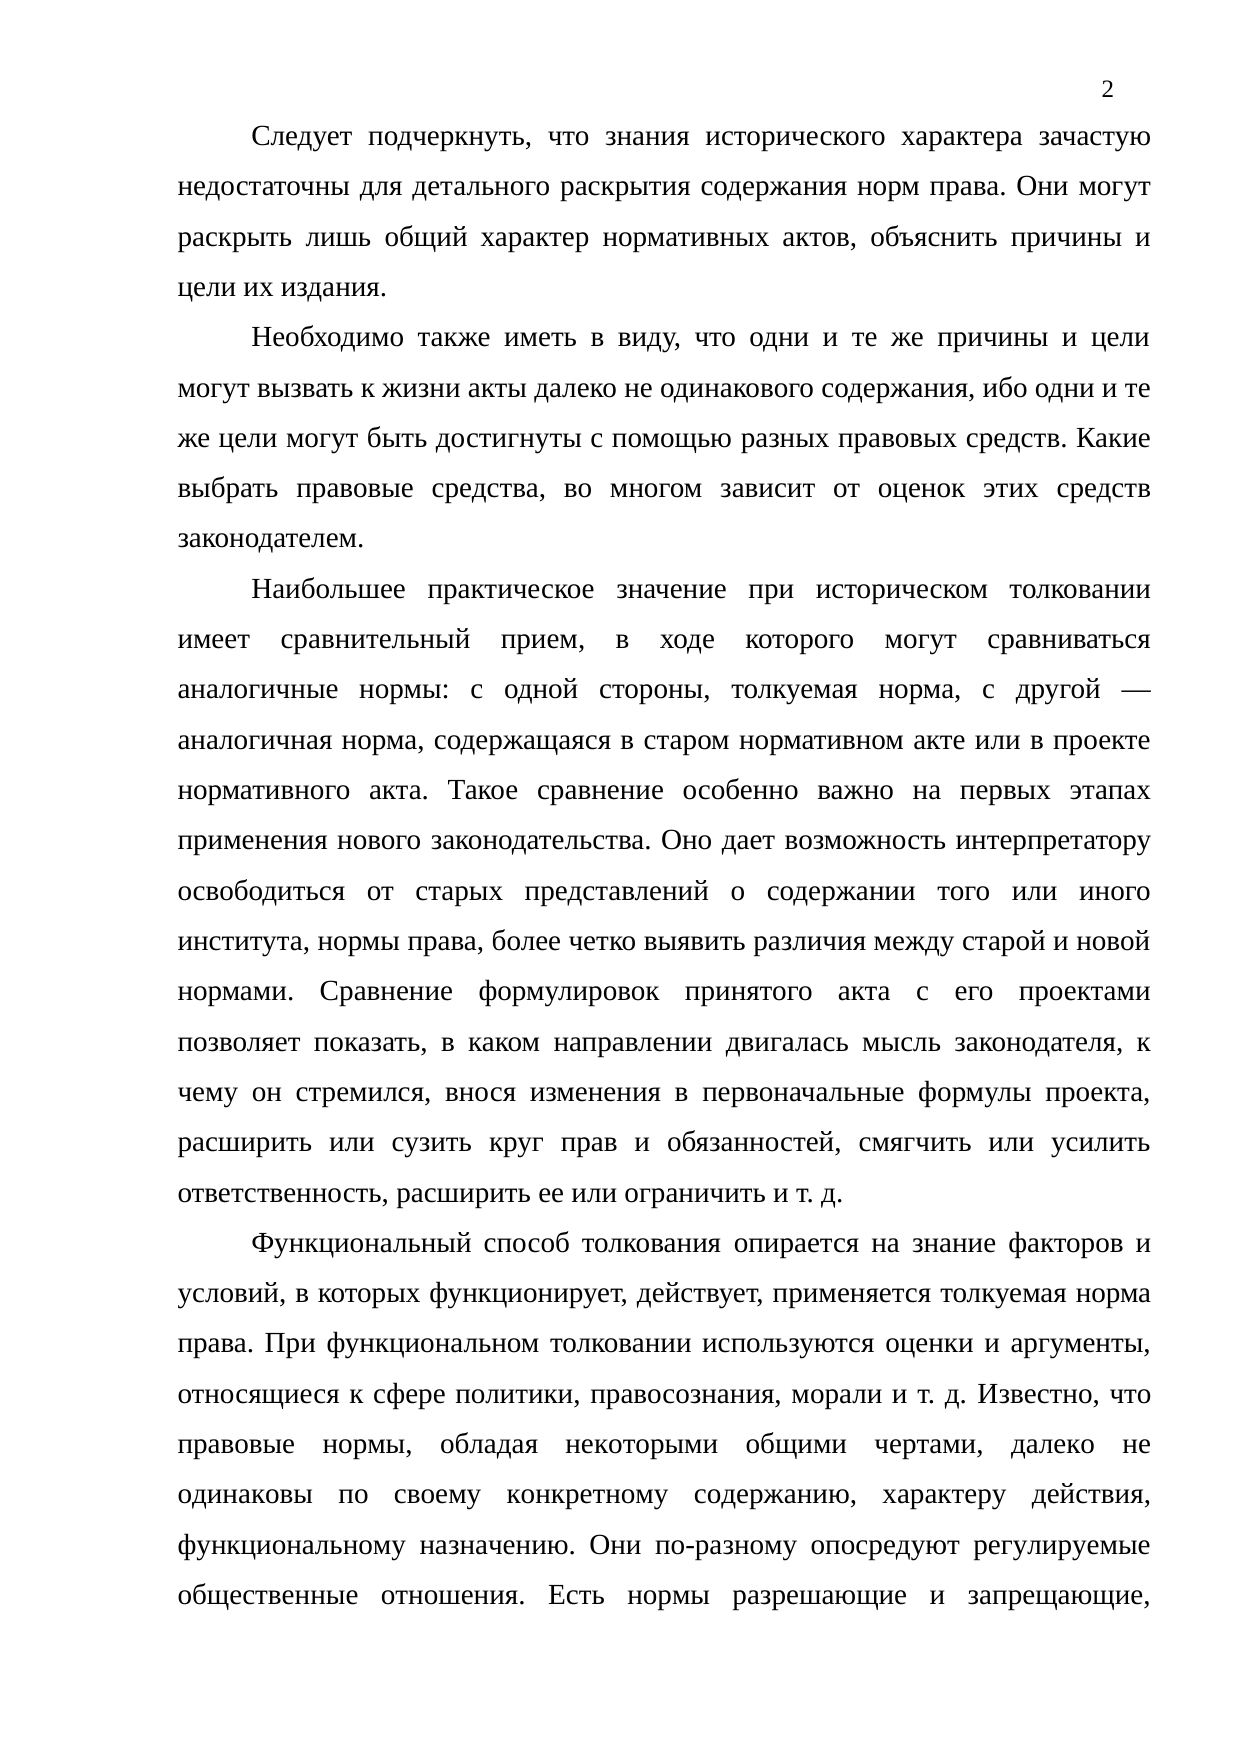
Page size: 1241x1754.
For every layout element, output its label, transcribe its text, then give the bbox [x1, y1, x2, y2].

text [177, 1225, 1152, 1611]
text Наибольшее практическое значение при историческом толковании имеет сравнительный прием, в ходе которого могут сравниваться аналогичные нормы: с одной стороны, толкуемая норма, с другой — аналогичная норма, содержащаяся в старом нормативном акте или в проекте нормативного акта. Такое сравнение особенно важно на первых этапах применения нового законодательства. Оно дает возможность интерпретатору освободиться от старых представлений о содержании того или иного института, нормы права, более четко выявить различия между старой и новой нормами. Сравнение формулировок принятого акта с его проектами позволяет показать, в каком направлении двигалась мысль законодателя, к чему он стремился, внося изменения в первоначальные формулы проекта, расширить или сузить круг прав и обязанностей, смягчить или усилить ответственность, расширить ее или ограничить и т. д. [177, 571, 1152, 1208]
text Следует подчеркнуть, что знания исторического характера зачастую недостаточны для детального раскрытия содержания норм права. Они могут раскрыть лишь общий характер нормативных актов, объяснить причины и цели их издания. [177, 118, 1152, 303]
text Необходимо также иметь в виду, что одни и те же причины и цели могут вызвать к жизни акты далеко не одинакового содержания, ибо одни и те же цели могут быть достигнуты с помощью разных правовых средств. Какие выбрать правовые средства, во многом зависит от оценок этих средств законодателем. [177, 319, 1152, 554]
